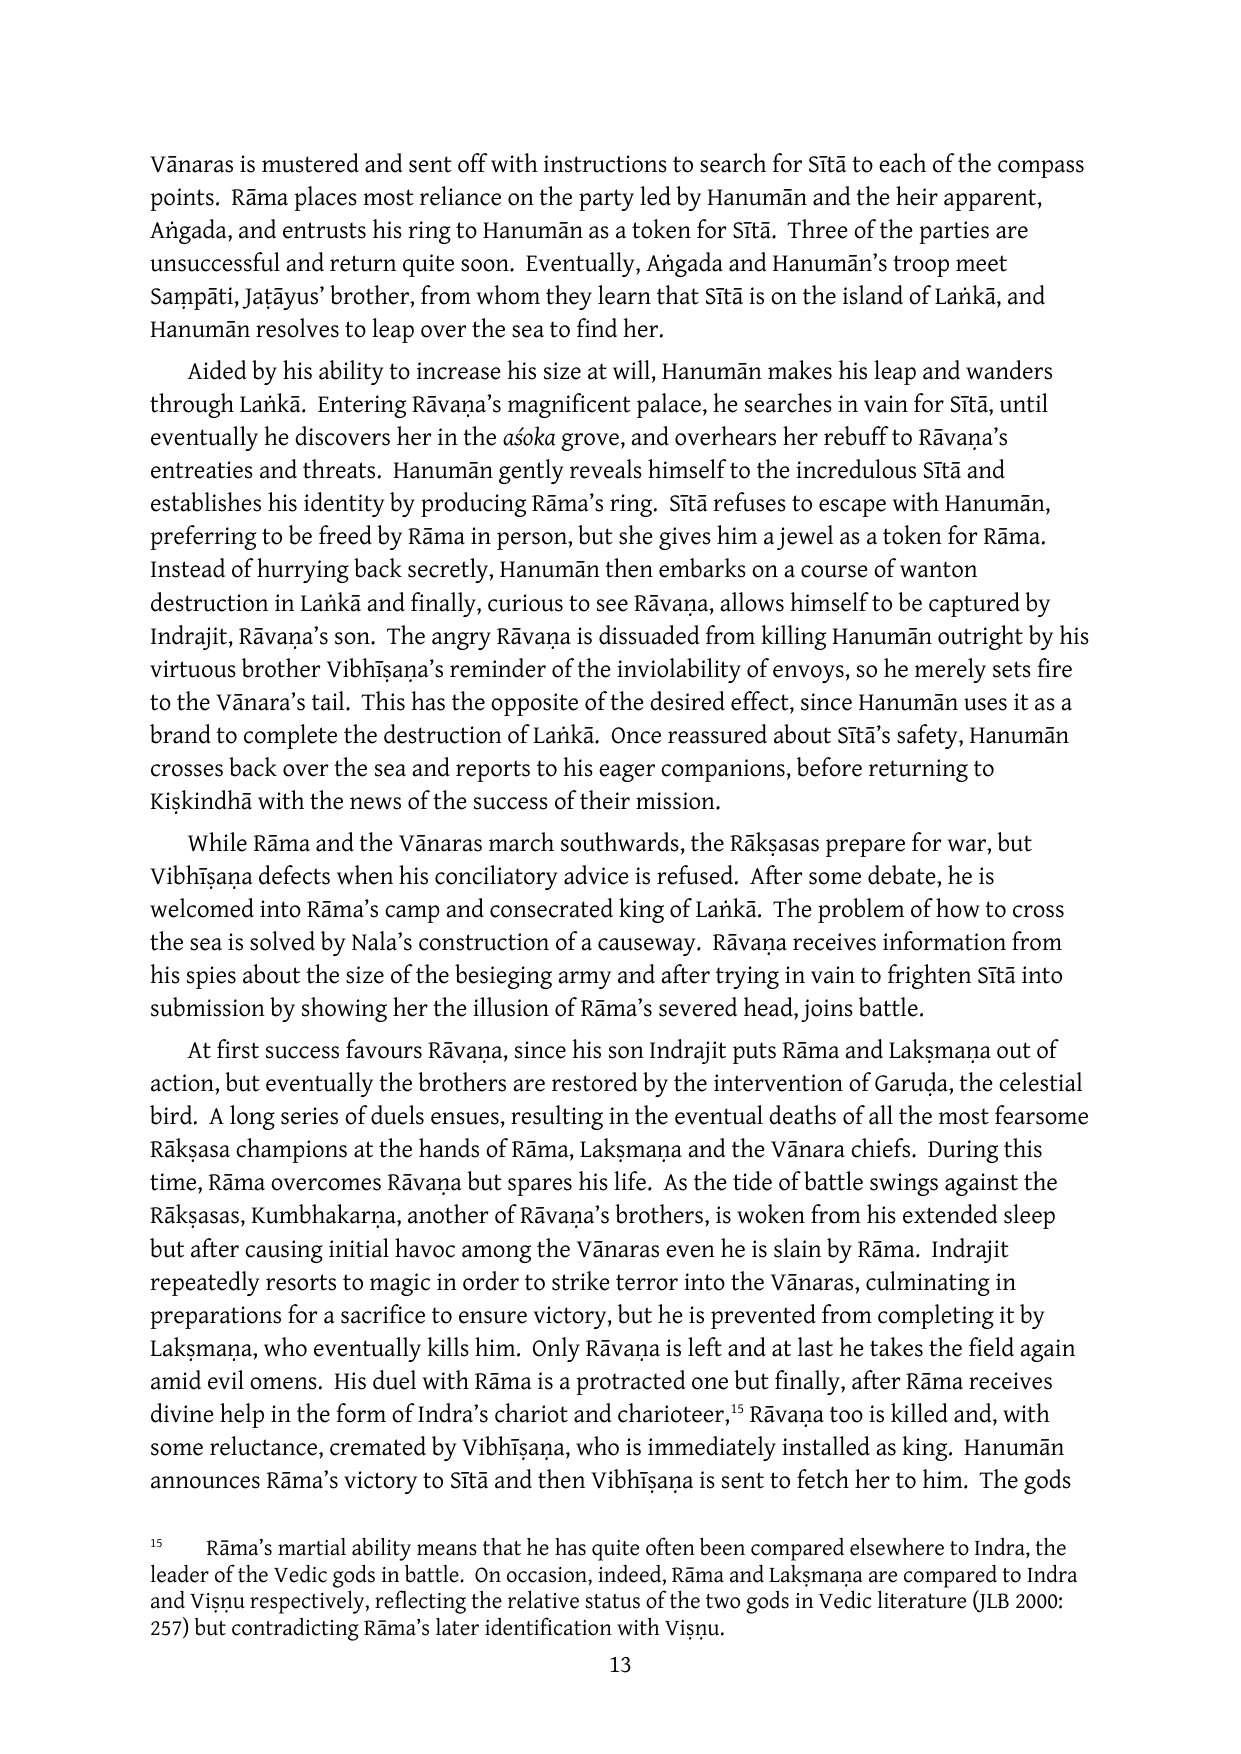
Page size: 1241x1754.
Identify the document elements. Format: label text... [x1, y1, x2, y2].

text While Rāma and the Vānaras march southwards, the Rākṣasas prepare for war, but Vibhīṣaṇa defects when his conciliatory advice is refused. After some debate, he is welcomed into Rāma’s camp and consecrated king of Laṅkā. The problem of how to cross the sea is solved by Nala’s construction of a causeway. Rāvaṇa receives information from his spies about the size of the besieging army and after trying in vain to frighten Sītā into submission by showing her the illusion of Rāma’s severed head, joins battle. [150, 829, 1090, 1024]
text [150, 150, 1090, 344]
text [150, 1036, 1090, 1496]
text Aided by his ability to increase his size at will, Hanumān makes his leap and wanders through Laṅkā. Entering Rāvaṇa’s magnificent palace, he searches in vain for Sītā, until eventually he discovers her in the aśoka grove, and overhears her rebuff to Rāvaṇa’s entreaties and threats. Hanumān gently reveals himself to the incredulous Sītā and establishes his identity by producing Rāma’s ring. Sītā refuses to escape with Hanumān, preferring to be freed by Rāma in person, but she gives him a jewel as a token for Rāma. Instead of hurrying back secretly, Hanumān then embarks on a course of wanton destruction in Laṅkā and finally, curious to see Rāvaṇa, allows himself to be captured by Indrajit, Rāvaṇa’s son. The angry Rāvaṇa is dissuaded from killing Hanumān outright by his virtuous brother Vibhīṣaṇa’s reminder of the inviolability of envoys, so he merely sets fire to the Vānara’s tail. This has the opposite of the desired effect, since Hanumān uses it as a brand to complete the destruction of Laṅkā. Once reassured about Sītā’s safety, Hanumān crosses back over the sea and reports to his eager companions, before returning to Kiṣkindhā with the news of the success of their mission. [150, 357, 1090, 817]
